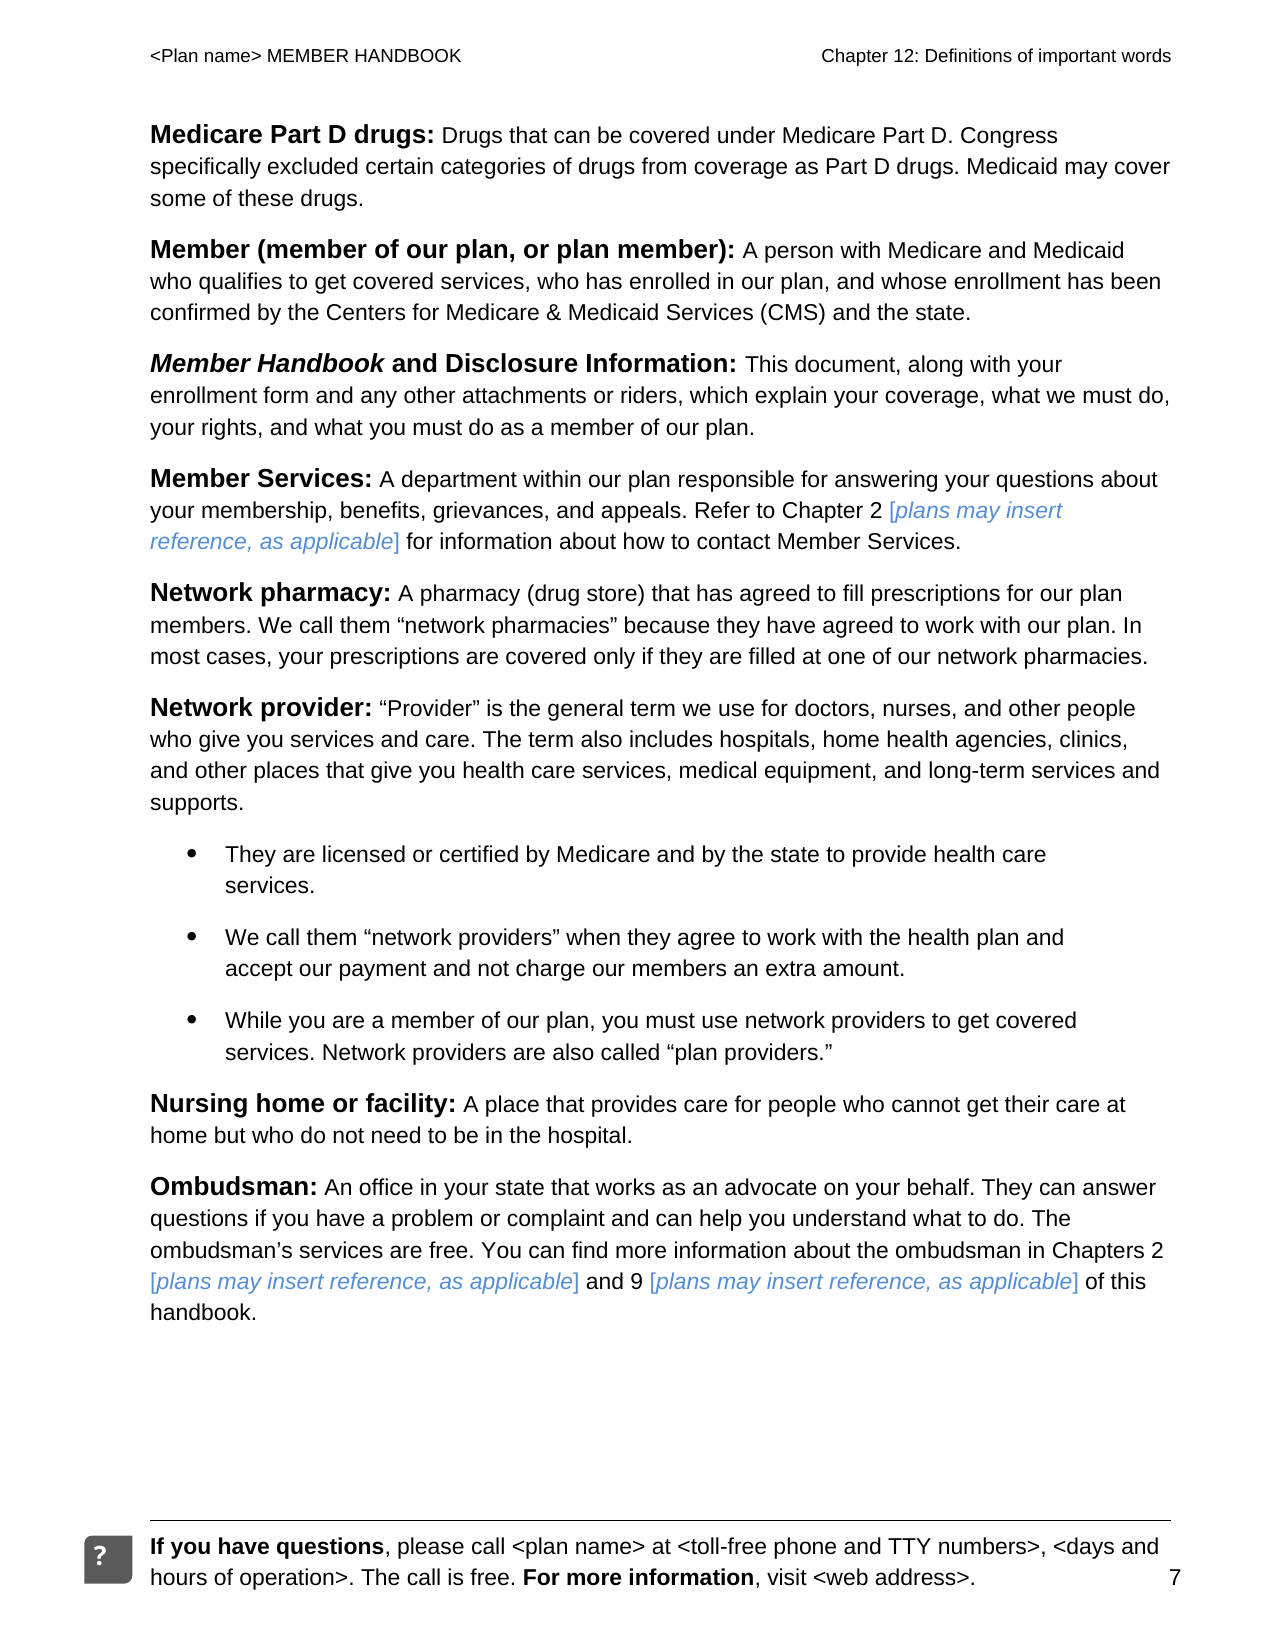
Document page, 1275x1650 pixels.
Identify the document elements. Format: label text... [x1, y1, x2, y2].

subtitle Member (member of our plan, or plan member): A person with Medicare and Medicaid who qualifies to get covered services, who has enrolled in our plan, and whose enrollment has been confirmed by the Centers for Medicare & Medicaid Services (CMS) and the state. [150, 233, 1171, 327]
subtitle Network pharmacy: A pharmacy (drug store) that has agreed to fill prescriptions for our plan members. We call them “network pharmacies” because they have agreed to work with our plan. In most cases, your prescriptions are covered only if they are filled at one of our network pharmacies. [150, 577, 1171, 671]
subtitle Nursing home or facility: A place that provides care for people who cannot get their care at home but who do not need to be in the hospital. [150, 1087, 1171, 1150]
list They are licensed or certified by Medicare and by the state to provide health care services. [187, 837, 1096, 900]
subtitle Member Handbook and Disclosure Information: This document, along with your enrollment form and any other attachments or riders, which explain your coverage, what we must do, your rights, and what you must do as a member of our plan. [150, 348, 1171, 441]
list We call them “network providers” when they agree to work with the health plan and accept our payment and not charge our members an extra amount. [187, 921, 1096, 983]
subtitle Ombudsman: An office in your state that works as an advocate on your behalf. They can answer questions if you have a problem or complaint and can help you understand what to do. The ombudsman’s services are free. You can find more information about the ombudsman in Chapters 2 [plans may insert reference, as applicable] and 9 [plans may insert reference, as applicable] of this handbook. [150, 1171, 1171, 1327]
subtitle Medicare Part D drugs: Drugs that can be covered under Medicare Part D. Congress specifically excluded certain categories of drugs from coverage as Part D drugs. Medicaid may cover some of these drugs. [150, 118, 1171, 212]
subtitle Member Services: A department within our plan responsible for answering your questions about your membership, benefits, grievances, and appeals. Refer to Chapter 2 [plans may insert reference, as applicable] for information about how to contact Member Services. [150, 462, 1171, 556]
list While you are a member of our plan, you must use network providers to get covered services. Network providers are also called “plan providers.” [187, 1004, 1096, 1066]
subtitle Network provider: “Provider” is the general term we use for doctors, nurses, and other people who give you services and care. The term also includes hospitals, home health agencies, clinics, and other places that give you health care services, medical equipment, and long-term services and supports. [150, 691, 1171, 816]
